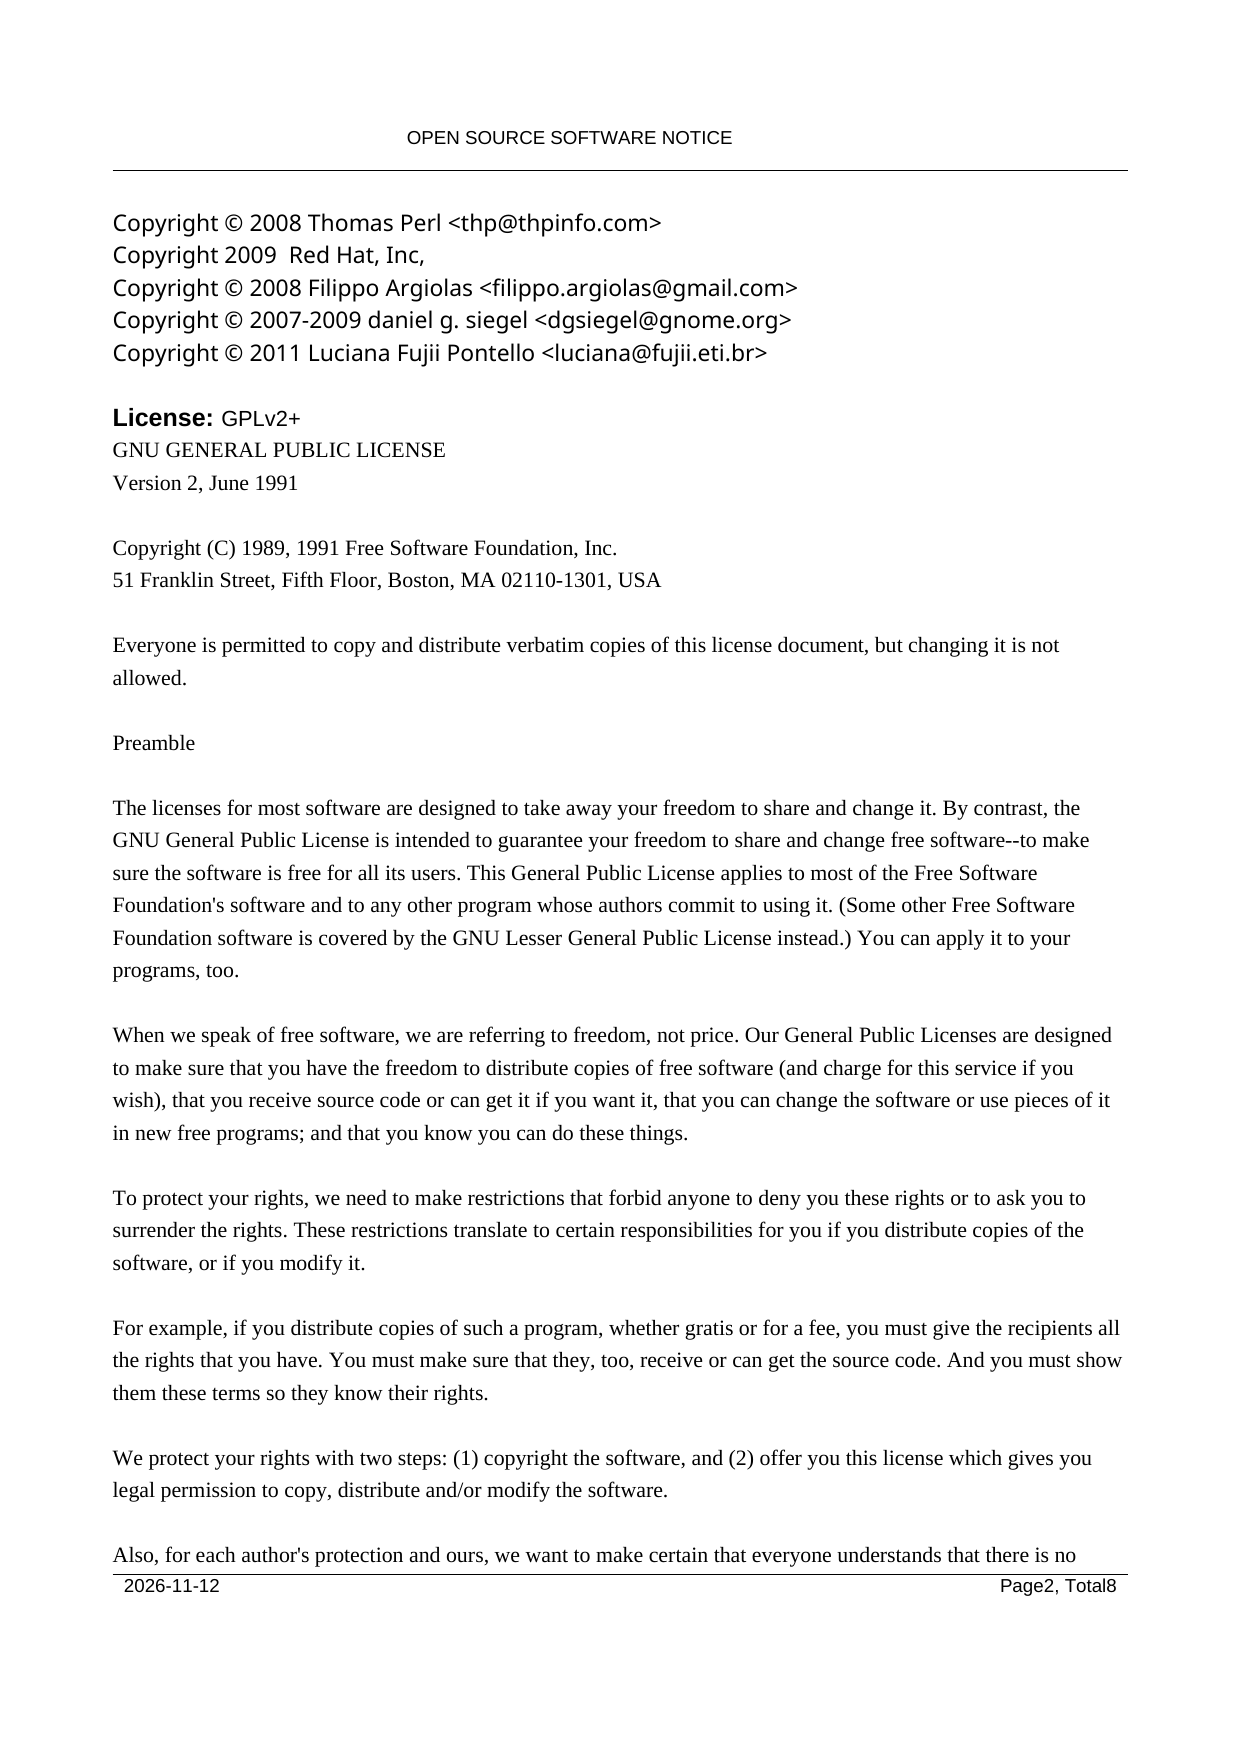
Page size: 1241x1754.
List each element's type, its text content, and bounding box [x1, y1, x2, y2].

text License: GPLv2+ [112, 401, 1128, 434]
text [112, 206, 1128, 401]
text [112, 434, 1128, 1571]
